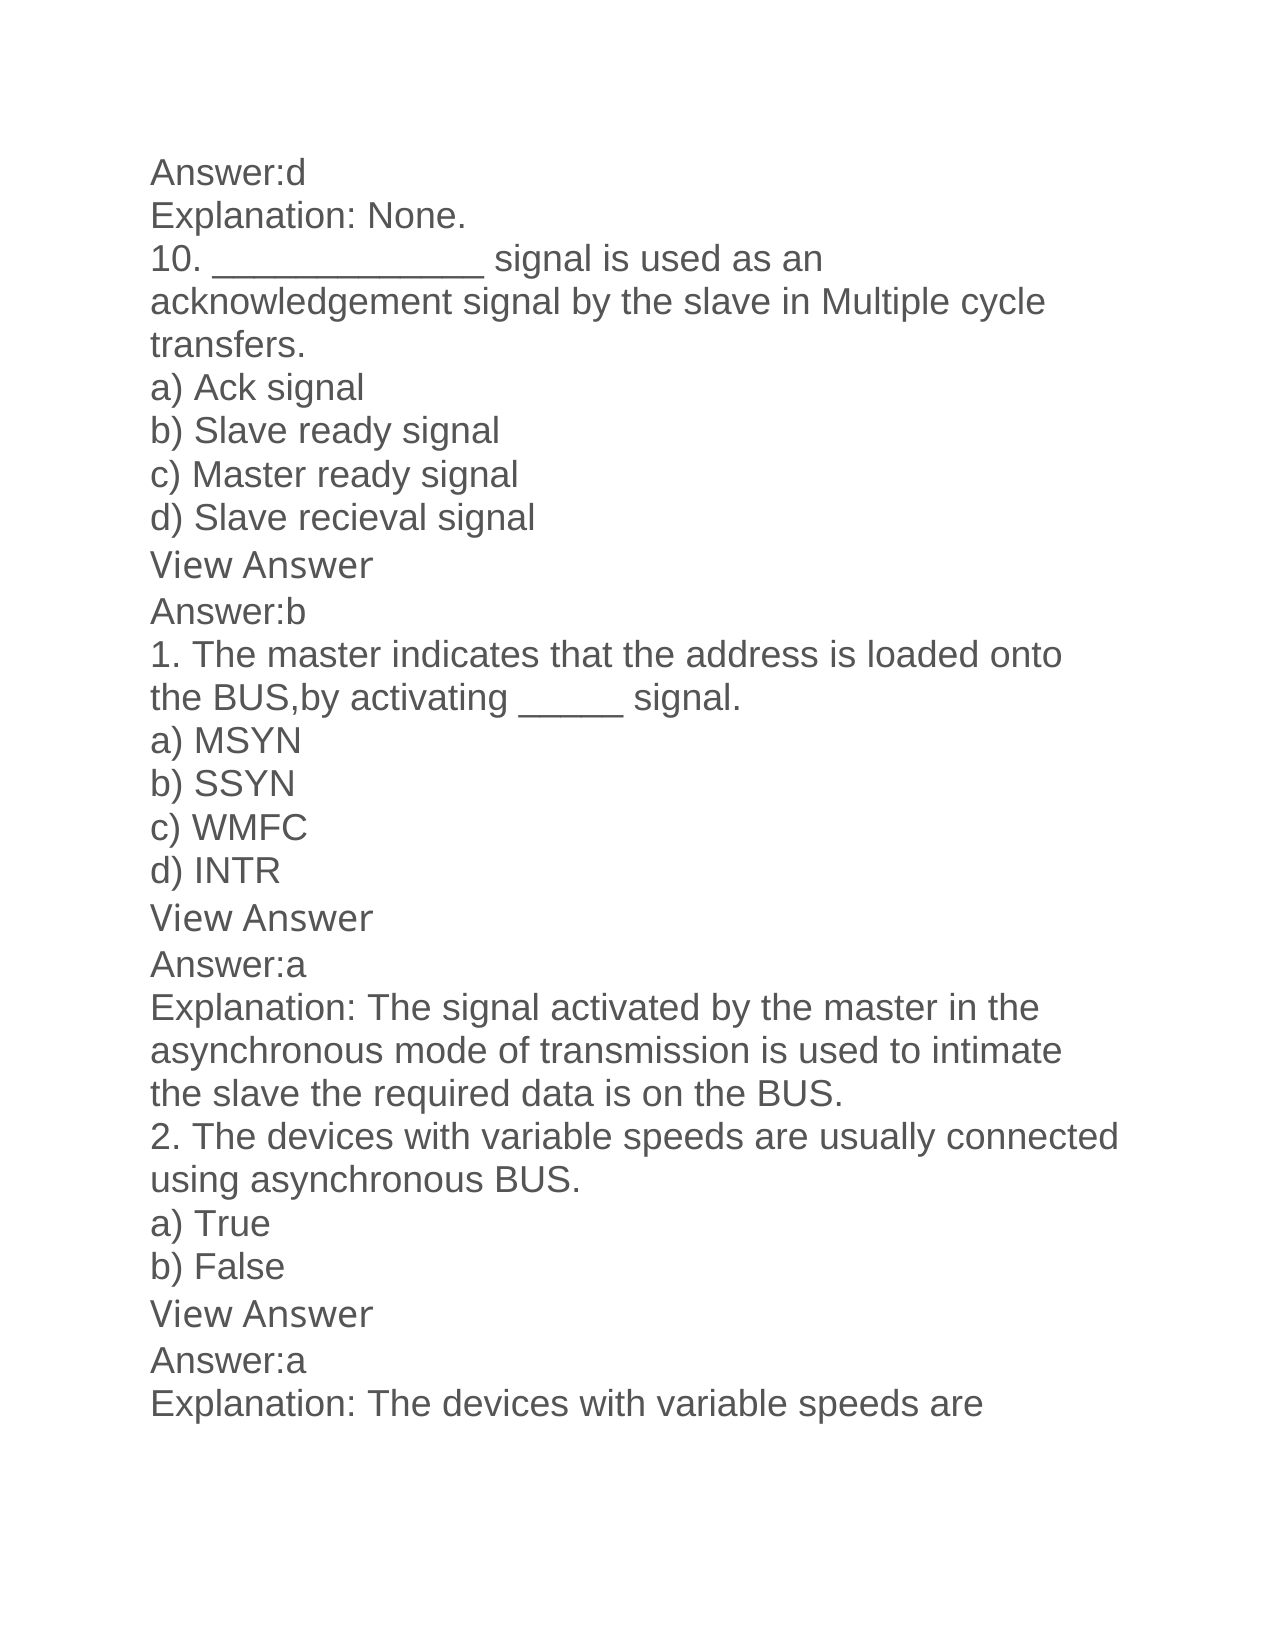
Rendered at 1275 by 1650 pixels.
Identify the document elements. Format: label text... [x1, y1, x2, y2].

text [150, 1338, 1125, 1424]
text Answer:b [150, 589, 1125, 632]
text Answer:d Explanation: None. [150, 150, 1125, 236]
text 10. _____________ signal is used as an acknowledgement signal by the slave in Multiple cycle transfers. a) Ack signal b) Slave ready signal c) Master ready signal d) Slave recieval signal View Answer [150, 236, 1125, 589]
text 1. The master indicates that the address is loaded onto the BUS,by activating _____ signal. a) MSYN b) SSYN c) WMFC d) INTR View Answer [150, 632, 1125, 942]
text Answer:a Explanation: The signal activated by the master in the asynchronous mode of transmission is used to intimate the slave the required data is on the BUS. [150, 942, 1125, 1114]
text 2. The devices with variable speeds are usually connected using asynchronous BUS. a) True b) False View Answer [150, 1114, 1125, 1338]
